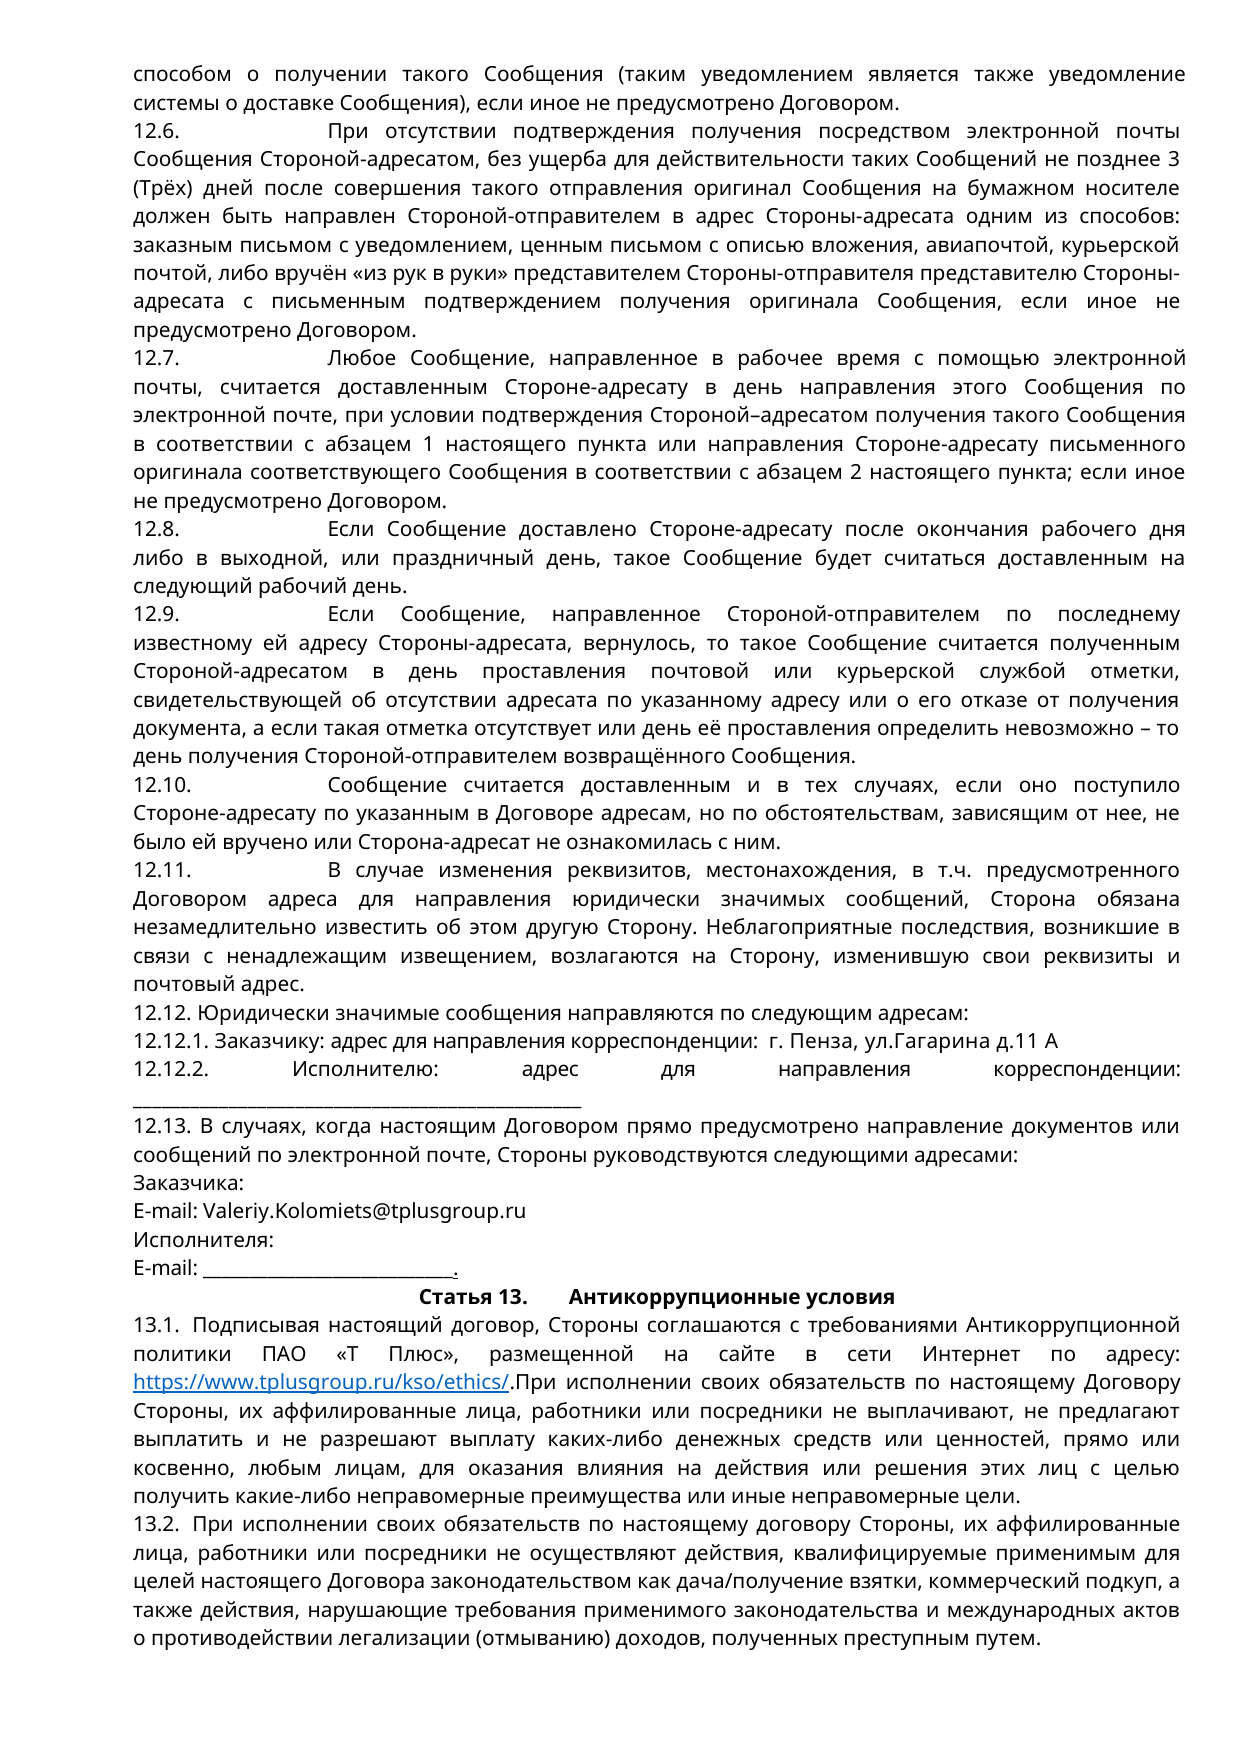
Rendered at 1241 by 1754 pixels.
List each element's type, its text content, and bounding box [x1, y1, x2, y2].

list Любое Сообщение, направленное в рабочее время с помощью электронной почты, считается доставленным Стороне-адресату в день направления этого Сообщения по электронной почте, при условии подтверждения Стороной–адресатом получения такого Сообщения в соответствии с абзацем 1 настоящего пункта или направления Стороне-адресату письменного оригинала соответствующего Сообщения в соответствии с абзацем 2 настоящего пункта; если иное не предусмотрено Договором. [133, 343, 1187, 514]
list При отсутствии подтверждения получения посредством электронной почты Сообщения Стороной-адресатом, без ущерба для действительности таких Сообщений не позднее 3 (Трёх) дней после совершения такого отправления оригинал Сообщения на бумажном носителе должен быть направлен Стороной-отправителем в адрес Стороны-адресата одним из способов: заказным письмом с уведомлением, ценным письмом с описью вложения, авиапочтой, курьерской почтой, либо вручён «из рук в руки» представителем Стороны-отправителя представителю Стороны-адресата с письменным подтверждением получения оригинала Сообщения, если иное не предусмотрено Договором. [133, 116, 1181, 343]
list 12.12.1. Заказчику: адрес для направления корреспонденции: г. Пенза, ул.Гагарина д.11 А [133, 1026, 1181, 1054]
subtitle Антикоррупционные условия [133, 1282, 1181, 1310]
list Исполнителя: [133, 1225, 1181, 1253]
list При исполнении своих обязательств по настоящему договору Стороны, их аффилированные лица, работники или посредники не осуществляют действия, квалифицируемые применимым для целей настоящего Договора законодательством как дача/получение взятки, коммерческий подкуп, а также действия, нарушающие требования применимого законодательства и международных актов о противодействии легализации (отмыванию) доходов, полученных преступным путем. [133, 1509, 1181, 1652]
list E-mail: Valeriy.Kolomiets@tplusgroup.ru [133, 1197, 1181, 1225]
list 12.13. В случаях, когда настоящим Договором прямо предусмотрено направление документов или сообщений по электронной почте, Стороны руководствуются следующими адресами: [133, 1111, 1181, 1168]
list Заказчика: [133, 1168, 1181, 1197]
list Если Сообщение, направленное Стороной-отправителем по последнему известному ей адресу Стороны-адресата, вернулось, то такое Сообщение считается полученным Стороной-адресатом в день проставления почтовой или курьерской службой отметки, свидетельствующей об отсутствии адресата по указанному адресу или о его отказе от получения документа, а если такая отметка отсутствует или день её проставления определить невозможно – то день получения Стороной-отправителем возвращённого Сообщения. [133, 599, 1181, 770]
list Если Сообщение доставлено Стороне-адресату после окончания рабочего дня либо в выходной, или праздничный день, такое Сообщение будет считаться доставленным на следующий рабочий день. [133, 514, 1187, 599]
list Сообщение считается доставленным и в тех случаях, если оно поступило Стороне-адресату по указанным в Договоре адресам, но по обстоятельствам, зависящим от нее, не было ей вручено или Сторона-адресат не ознакомилась с ним. [133, 770, 1181, 855]
text E-mail: ___________________________. [133, 1253, 1181, 1282]
list Подписывая настоящий договор, Стороны соглашаются с требованиями Антикоррупционной политики ПАО «Т Плюс», размещенной на сайте в сети Интернет по адресу: https://www.tplusgroup.ru/kso/ethics/.При исполнении своих обязательств по настоящему Договору Стороны, их аффилированные лица, работники или посредники не выплачивают, не предлагают выплатить и не разрешают выплату каких-либо денежных средств или ценностей, прямо или косвенно, любым лицам, для оказания влияния на действия или решения этих лиц с целью получить какие-либо неправомерные преимущества или иные неправомерные цели. [133, 1310, 1181, 1509]
list В случае изменения реквизитов, местонахождения, в т.ч. предусмотренного Договором адреса для направления юридически значимых сообщений, Сторона обязана незамедлительно известить об этом другую Сторону. Неблагоприятные последствия, возникшие в связи с ненадлежащим извещением, возлагаются на Сторону, изменившую свои реквизиты и почтовый адрес. [133, 855, 1181, 998]
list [133, 59, 1187, 116]
list 12.12.2. Исполнителю: адрес для направления корреспонденции: _______________________________________________ [133, 1054, 1181, 1111]
list 12.12. Юридически значимые сообщения направляются по следующим адресам: [133, 998, 1181, 1026]
